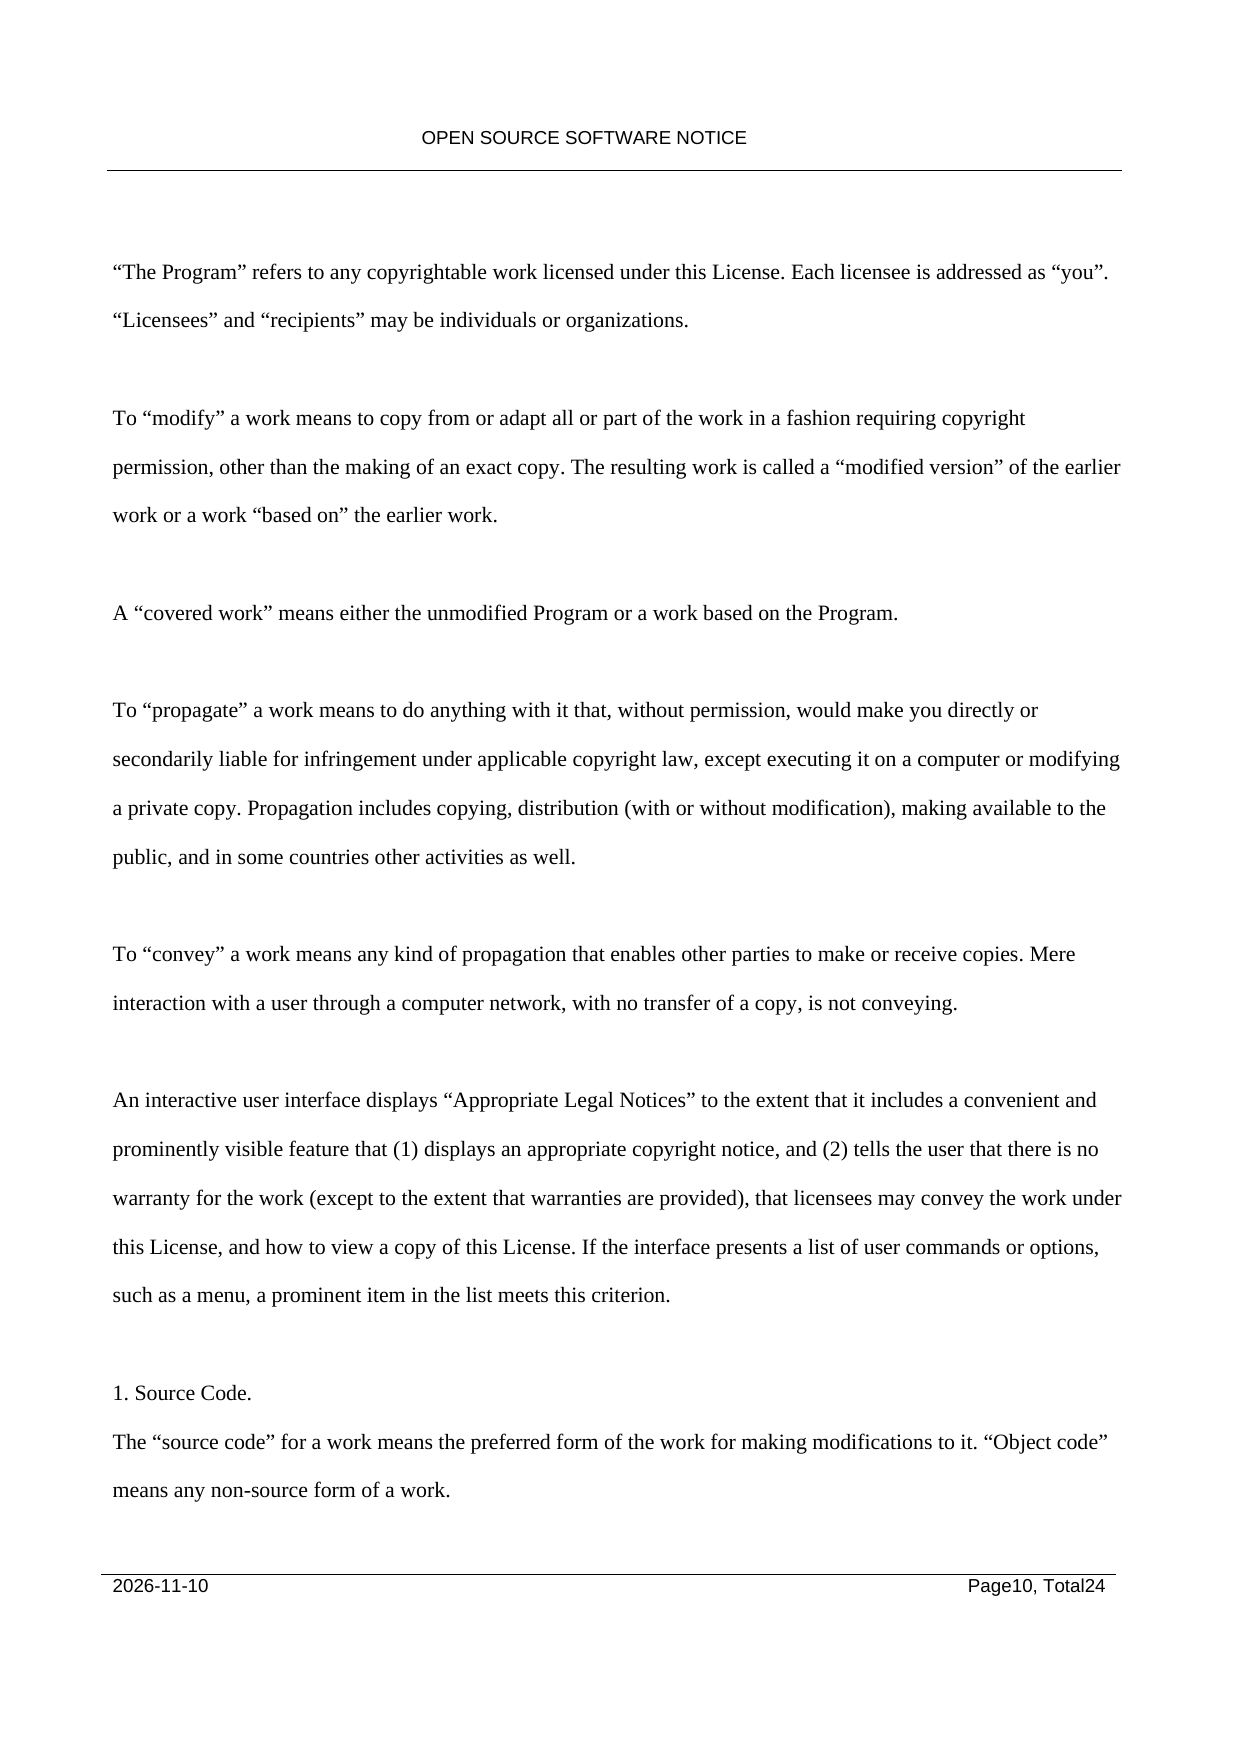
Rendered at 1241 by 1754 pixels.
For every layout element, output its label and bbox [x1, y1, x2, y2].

text [112, 206, 1128, 1506]
